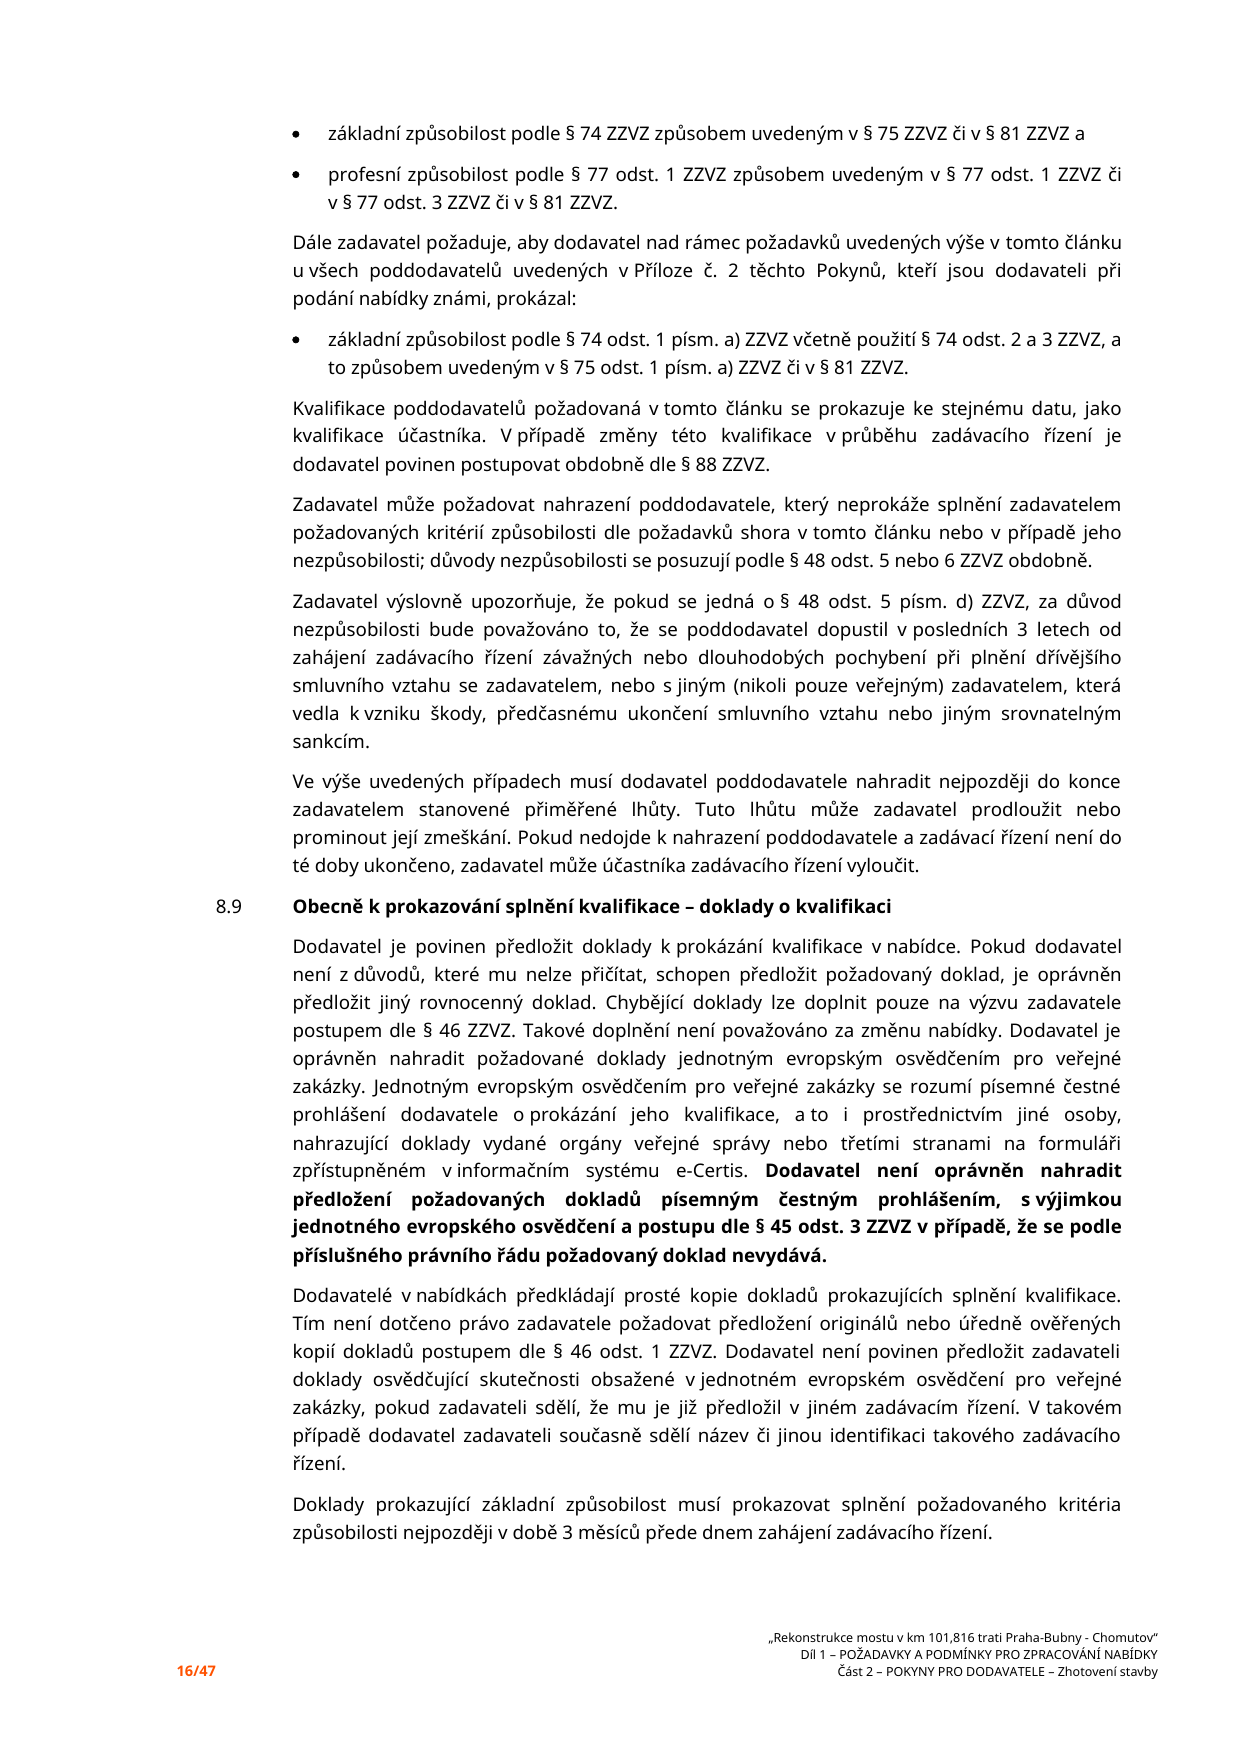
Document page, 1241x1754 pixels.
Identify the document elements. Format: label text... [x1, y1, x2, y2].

text základní způsobilost podle § 74 odst. 1 písm. a) ZZVZ včetně použití § 74 odst. 2 a 3 ZZVZ, a to způsobem uvedeným v § 75 odst. 1 písm. a) ZZVZ či v § 81 ZZVZ. [292, 326, 1122, 380]
text profesní způsobilost podle § 77 odst. 1 ZZVZ způsobem uvedeným v § 77 odst. 1 ZZVZ či v § 77 odst. 3 ZZVZ či v § 81 ZZVZ. [292, 161, 1122, 215]
text Dodavatelé v nabídkách předkládají prosté kopie dokladů prokazujících splnění kvalifikace. Tím není dotčeno právo zadavatele požadovat předložení originálů nebo úředně ověřených kopií dokladů postupem dle § 46 odst. 1 ZZVZ. Dodavatel není povinen předložit zadavateli doklady osvědčující skutečnosti obsažené v jednotném evropském osvědčení pro veřejné zakázky, pokud zadavateli sdělí, že mu je již předložil v jiném zadávacím řízení. V takovém případě dodavatel zadavateli současně sdělí název či jinou identifikaci takového zadávacího řízení. [292, 1282, 1122, 1476]
text Obecně k prokazování splnění kvalifikace – doklady o kvalifikaci [216, 893, 1122, 919]
text Dále zadavatel požaduje, aby dodavatel nad rámec požadavků uvedených výše v tomto článku u všech poddodavatelů uvedených v Příloze č. 2 těchto Pokynů, kteří jsou dodavateli při podání nabídky známi, prokázal: [292, 230, 1122, 311]
text Dodavatel je povinen předložit doklady k prokázání kvalifikace v nabídce. Pokud dodavatel není z důvodů, které mu nelze přičítat, schopen předložit požadovaný doklad, je oprávněn předložit jiný rovnocenný doklad. Chybějící doklady lze doplnit pouze na výzvu zadavatele postupem dle § 46 ZZVZ. Takové doplnění není považováno za změnu nabídky. Dodavatel je oprávněn nahradit požadované doklady jednotným evropským osvědčením pro veřejné zakázky. Jednotným evropským osvědčením pro veřejné zakázky se rozumí písemné čestné prohlášení dodavatele o prokázání jeho kvalifikace, a to i prostřednictvím jiné osoby, nahrazující doklady vydané orgány veřejné správy nebo třetími stranami na formuláři zpřístupněném v informačním systému e-Certis. Dodavatel není oprávněn nahradit předložení požadovaných dokladů písemným čestným prohlášením, s výjimkou jednotného evropského osvědčení a postupu dle § 45 odst. 3 ZZVZ v případě, že se podle příslušného právního řádu požadovaný doklad nevydává. [292, 934, 1122, 1267]
text základní způsobilost podle § 74 ZZVZ způsobem uvedeným v § 75 ZZVZ či v § 81 ZZVZ a [292, 121, 1122, 146]
text Doklady prokazující základní způsobilost musí prokazovat splnění požadovaného kritéria způsobilosti nejpozději v době 3 měsíců přede dnem zahájení zadávacího řízení. [292, 1491, 1122, 1544]
text Zadavatel může požadovat nahrazení poddodavatele, který neprokáže splnění zadavatelem požadovaných kritérií způsobilosti dle požadavků shora v tomto článku nebo v případě jeho nezpůsobilosti; důvody nezpůsobilosti se posuzují podle § 48 odst. 5 nebo 6 ZZVZ obdobně. [292, 491, 1122, 573]
text Kvalifikace poddodavatelů požadovaná v tomto článku se prokazuje ke stejnému datu, jako kvalifikace účastníka. V případě změny této kvalifikace v průběhu zadávacího řízení je dodavatel povinen postupovat obdobně dle § 88 ZZVZ. [292, 395, 1122, 476]
text Ve výše uvedených případech musí dodavatel poddodavatele nahradit nejpozději do konce zadavatelem stanovené přiměřené lhůty. Tuto lhůtu může zadavatel prodloužit nebo prominout její zmeškání. Pokud nedojde k nahrazení poddodavatele a zadávací řízení není do té doby ukončeno, zadavatel může účastníka zadávacího řízení vyloučit. [292, 768, 1122, 878]
text Zadavatel výslovně upozorňuje, že pokud se jedná o § 48 odst. 5 písm. d) ZZVZ, za důvod nezpůsobilosti bude považováno to, že se poddodavatel dopustil v posledních 3 letech od zahájení zadávacího řízení závažných nebo dlouhodobých pochybení při plnění dřívějšího smluvního vztahu se zadavatelem, nebo s jiným (nikoli pouze veřejným) zadavatelem, která vedla k vzniku škody, předčasnému ukončení smluvního vztahu nebo jiným srovnatelným sankcím. [292, 588, 1122, 753]
